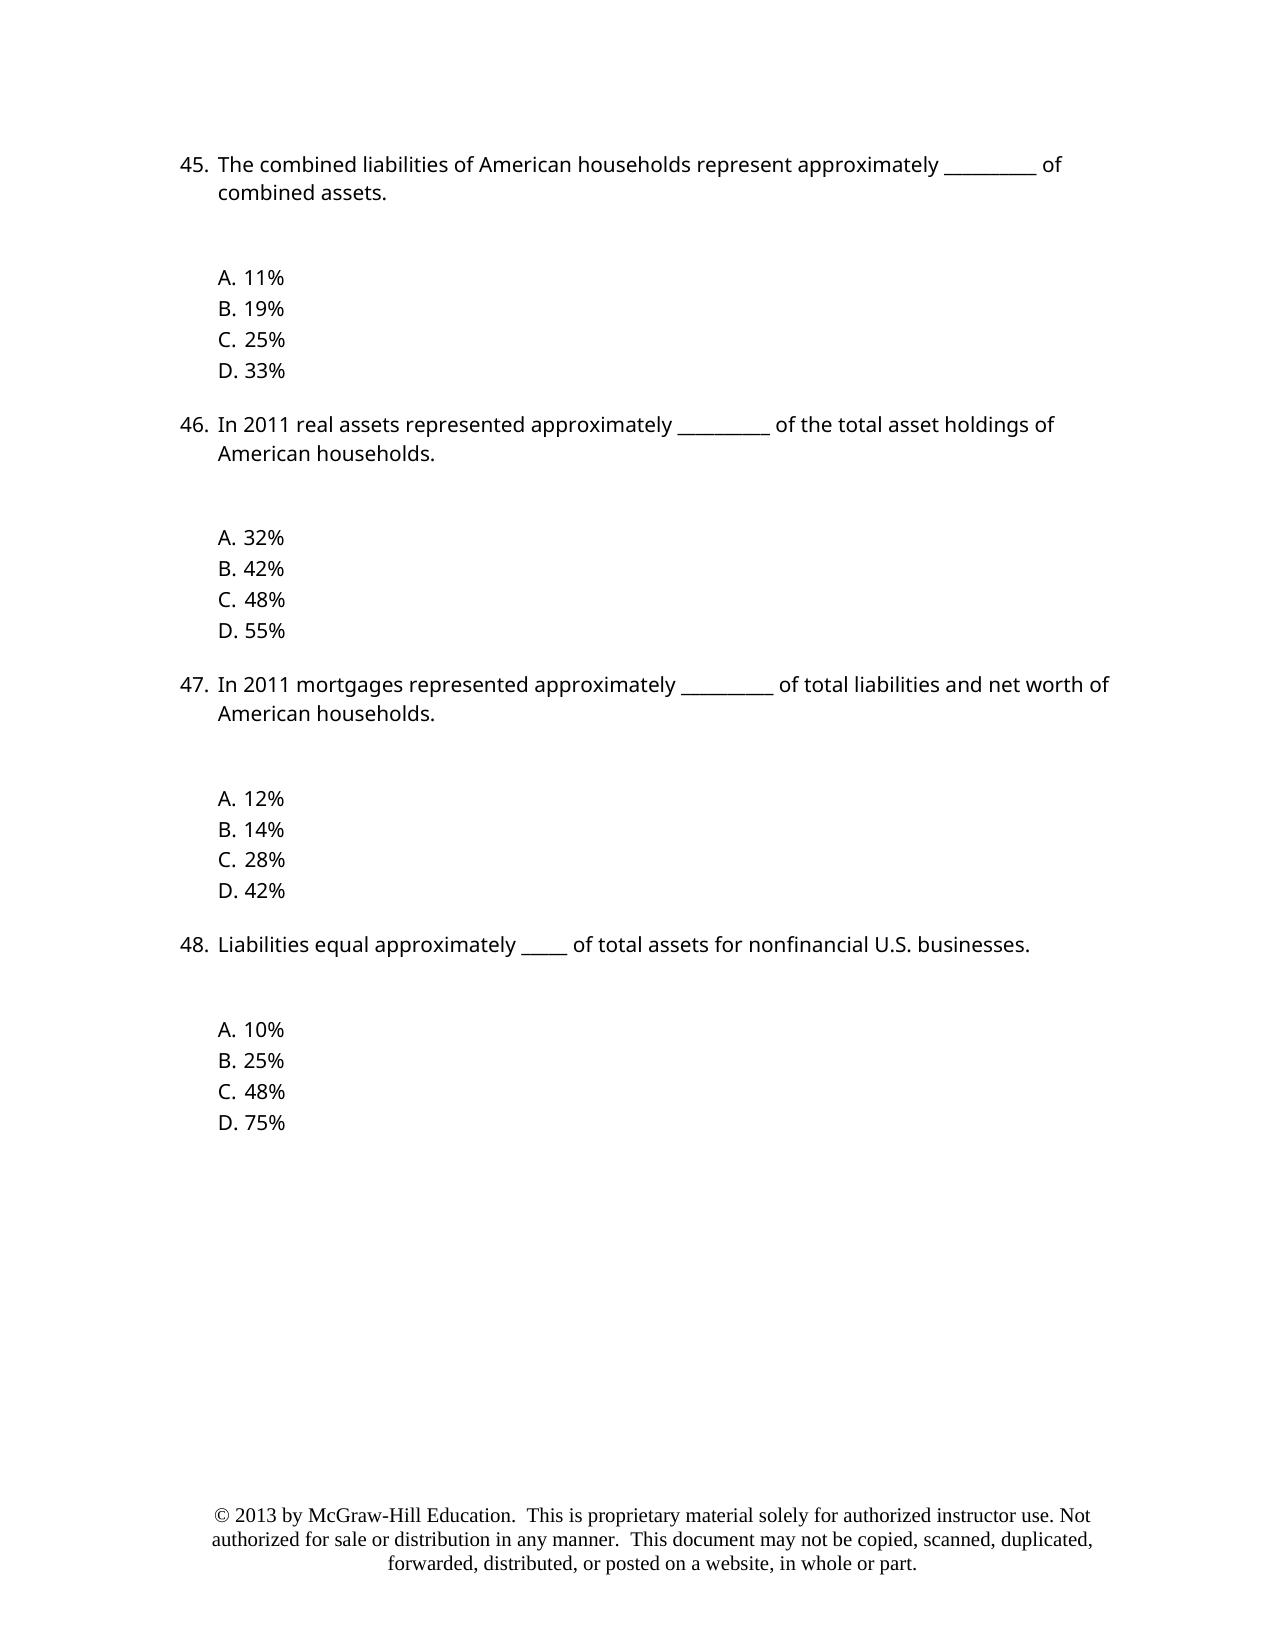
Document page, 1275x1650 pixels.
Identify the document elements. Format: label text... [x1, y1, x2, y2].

table_header In 2011 mortgages represented approximately __________ of total liabilities and net worth of American households. [218, 670, 1125, 905]
table_header Liabilities equal approximately _____ of total assets for nonfinancial U.S. businesses. [218, 931, 1125, 1137]
table_header 47. [180, 670, 218, 905]
table_header The combined liabilities of American households represent approximately __________ of combined assets. [218, 150, 1125, 385]
table_header 48. [180, 931, 218, 1137]
table_header 46. [180, 410, 218, 645]
table_header In 2011 real assets represented approximately __________ of the total asset holdings of American households. [218, 410, 1125, 645]
table_header 45. [180, 150, 218, 385]
